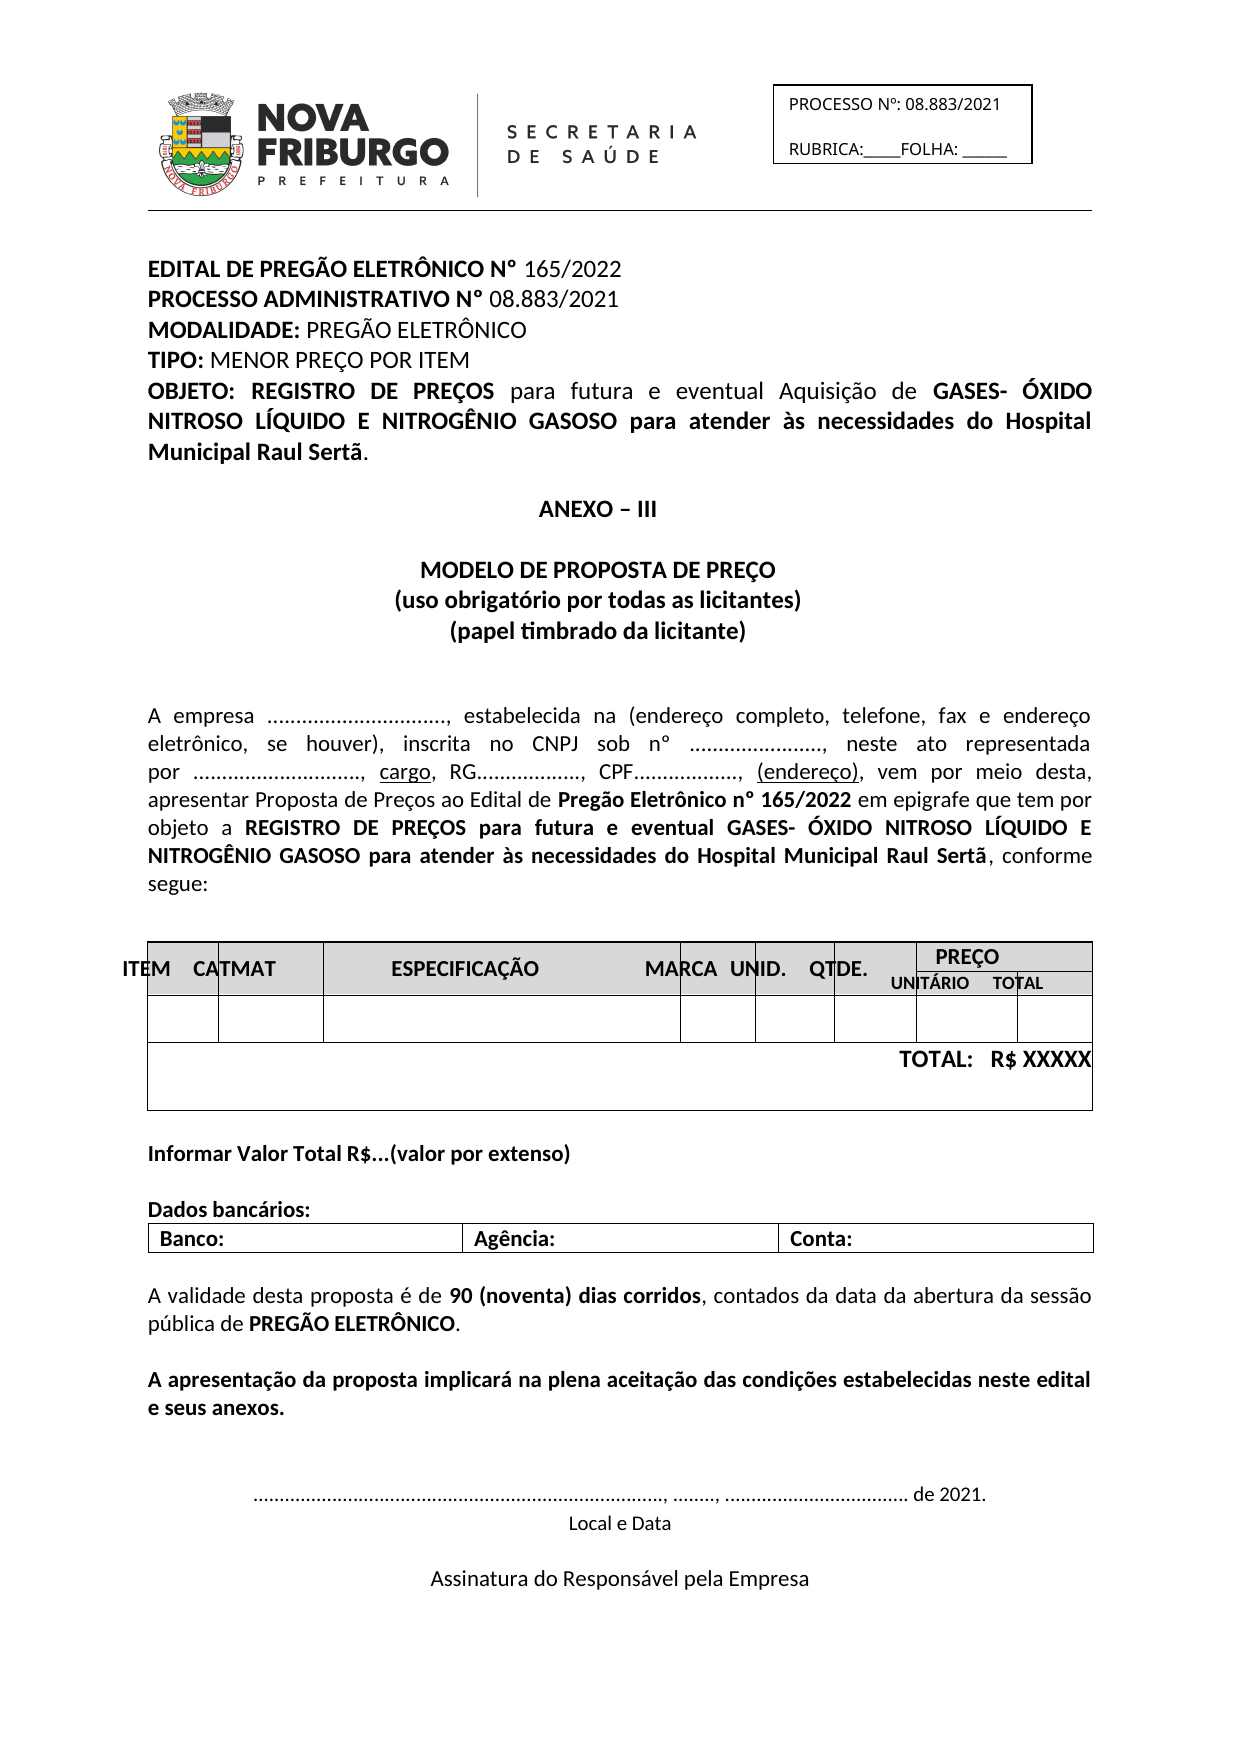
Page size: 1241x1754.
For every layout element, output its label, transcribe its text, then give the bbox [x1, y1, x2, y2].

text Assinatura do Responsável pela Empresa [148, 1564, 1092, 1593]
table_header CATMAT [219, 943, 323, 994]
table_header UNID. [756, 943, 834, 994]
table_cell UNITÁRIO [917, 972, 1017, 994]
table_cell [148, 996, 218, 1042]
text Dados bancários: [148, 1195, 1092, 1223]
table_header ITEM [148, 943, 218, 994]
table_cell [917, 996, 1017, 1042]
table_header Agência: [463, 1224, 778, 1252]
text ANEXO – III [103, 493, 1092, 523]
table_cell [1018, 996, 1092, 1042]
table_cell [219, 996, 323, 1042]
text PROCESSO ADMINISTRATIVO Nº 08.883/2021 [148, 283, 1092, 314]
table_cell TOTAL [1018, 972, 1092, 994]
text A validade desta proposta é de 90 (noventa) dias corridos, contados da data da abertura da sessão pública de PREGÃO ELETRÔNICO. [148, 1281, 1092, 1337]
table_header ESPECIFICAÇÃO [324, 943, 680, 994]
table_header Conta: [779, 1224, 1093, 1252]
table_cell TOTAL: R$ XXXXX [148, 1043, 1092, 1110]
table_header MARCA [681, 943, 755, 994]
table_cell [756, 996, 834, 1042]
text Local e Data [148, 1506, 1092, 1535]
text TIPO: MENOR PREÇO POR ITEM [148, 344, 1092, 375]
table_header Banco: [149, 1224, 462, 1252]
table_cell [835, 996, 916, 1042]
text Informar Valor Total R$...(valor por extenso) [148, 1139, 1092, 1167]
text Modelo de proposta DE PREÇO [103, 554, 1092, 584]
text A apresentação da proposta implicará na plena aceitação das condições estabelecidas neste edital e seus anexos. [148, 1365, 1092, 1421]
text (papel timbrado da licitante) [103, 615, 1092, 645]
table_cell [681, 996, 755, 1042]
picture [147, 83, 712, 209]
text EDITAL DE PREGÃO ELETRÔNICO Nº 165/2022 [148, 253, 1092, 283]
text MODALIDADE: PREGÃO ELETRÔNICO [148, 314, 1092, 344]
table_cell [324, 996, 680, 1042]
table_header QTDE. [835, 943, 916, 994]
text (uso obrigatório por todas as licitantes) [103, 584, 1092, 615]
table_header PREÇO [917, 943, 1092, 971]
text OBJETO: REGISTRO DE PREÇOS para futura e eventual Aquisição de GASES- ÓXIDO NITROSO LÍQUIDO E NITROGÊNIO GASOSO para atender às necessidades do Hospital Municipal Raul Sertã. [148, 375, 1092, 466]
text A empresa ..............................., estabelecida na (endereço completo, telefone, fax e endereço eletrônico, se houver), inscrita no CNPJ sob nº ......................., neste ato representada por ............................., cargo, RG.................., CPF.................., (endereço), vem por meio desta, apresentar Proposta de Preços ao Edital de Pregão Eletrônico nº 165/2022 em epigrafe que tem por objeto a REGISTRO DE PREÇOS para futura e eventual GASES- ÓXIDO NITROSO LÍQUIDO E NITROGÊNIO GASOSO para atender às necessidades do Hospital Municipal Raul Sertã, conforme segue: [148, 701, 1092, 897]
text .............................................................................., ........, ................................... de 2021. [148, 1477, 1092, 1506]
